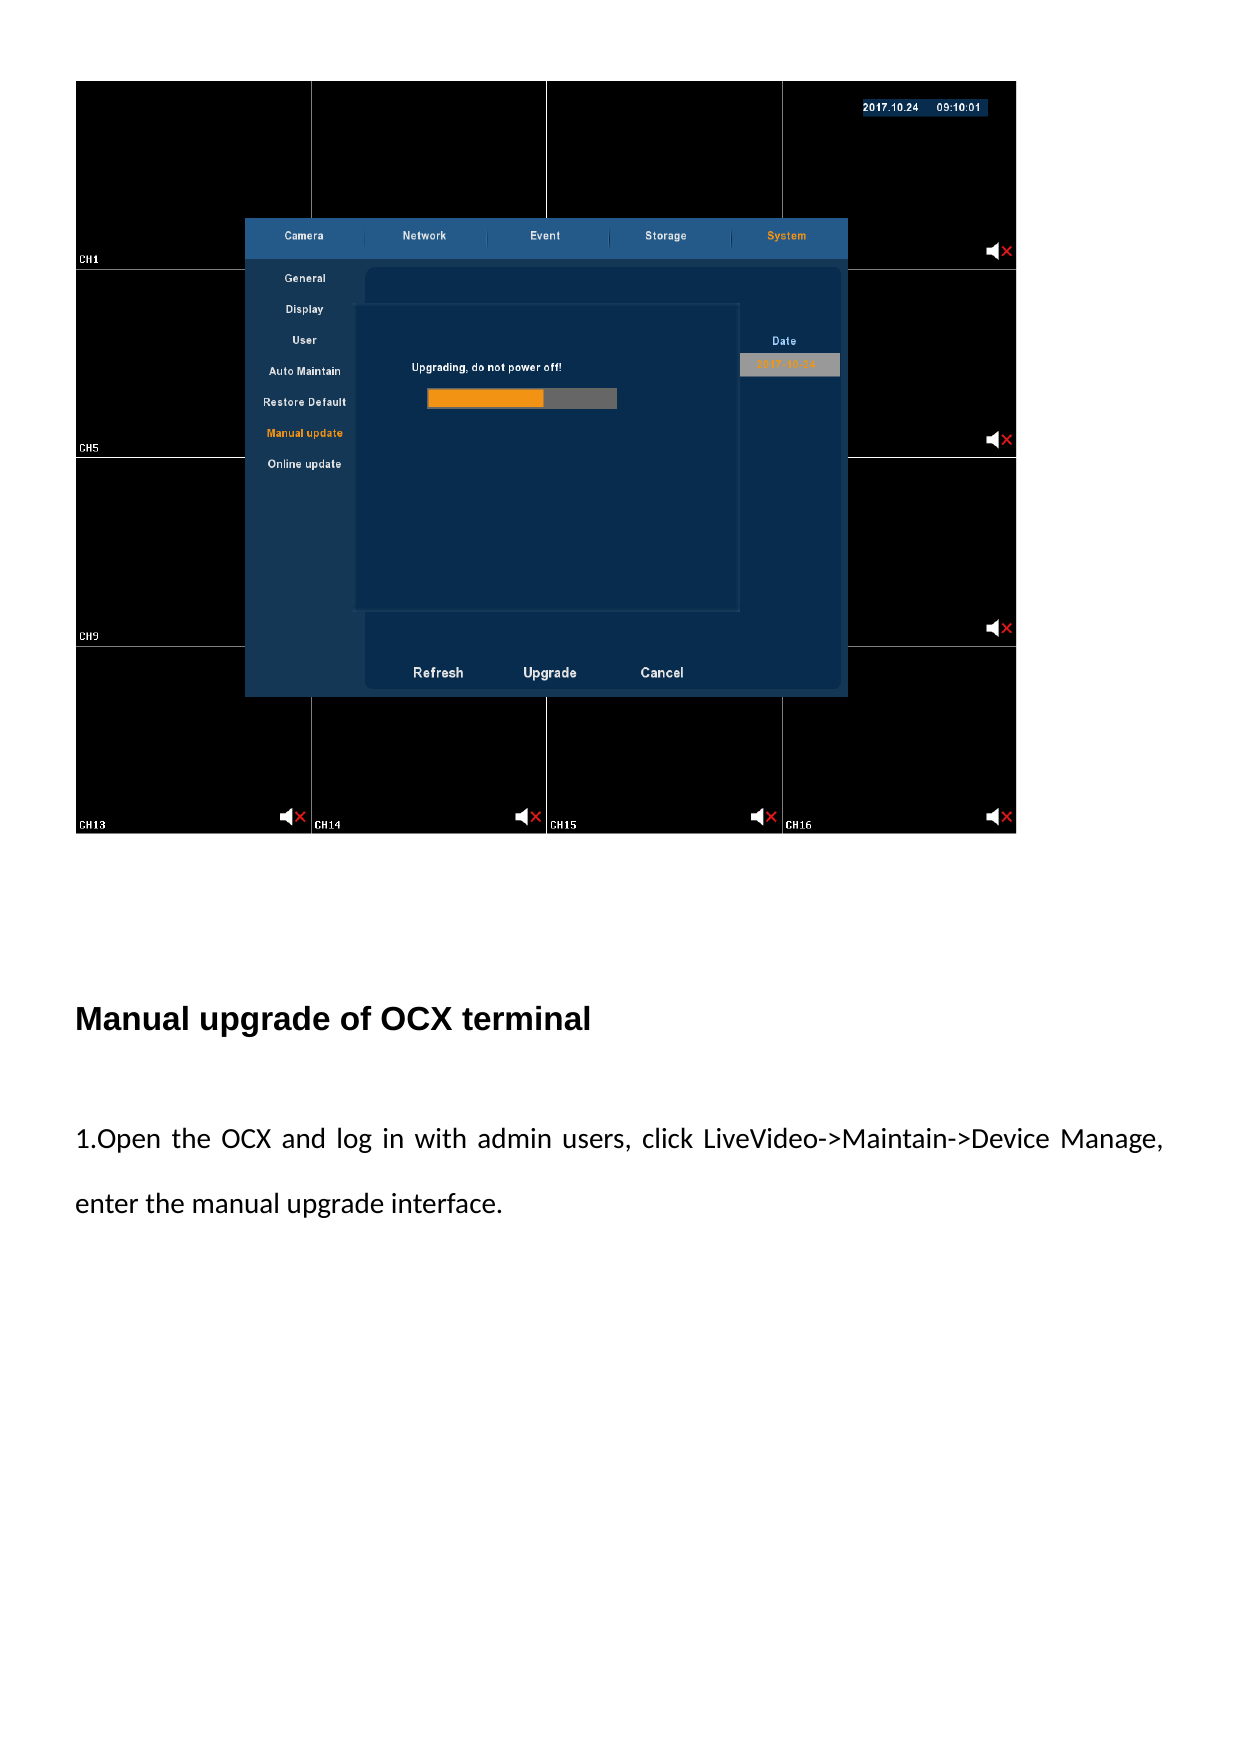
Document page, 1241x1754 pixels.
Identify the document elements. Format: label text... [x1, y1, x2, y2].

list 1.Open the OCX and log in with admin users, click LiveVideo->Maintain->Device Manage, enter the manual upgrade interface. [75, 1105, 1165, 1235]
picture [75, 80, 1017, 834]
subtitle Manual upgrade of OCX terminal [75, 985, 1165, 1050]
